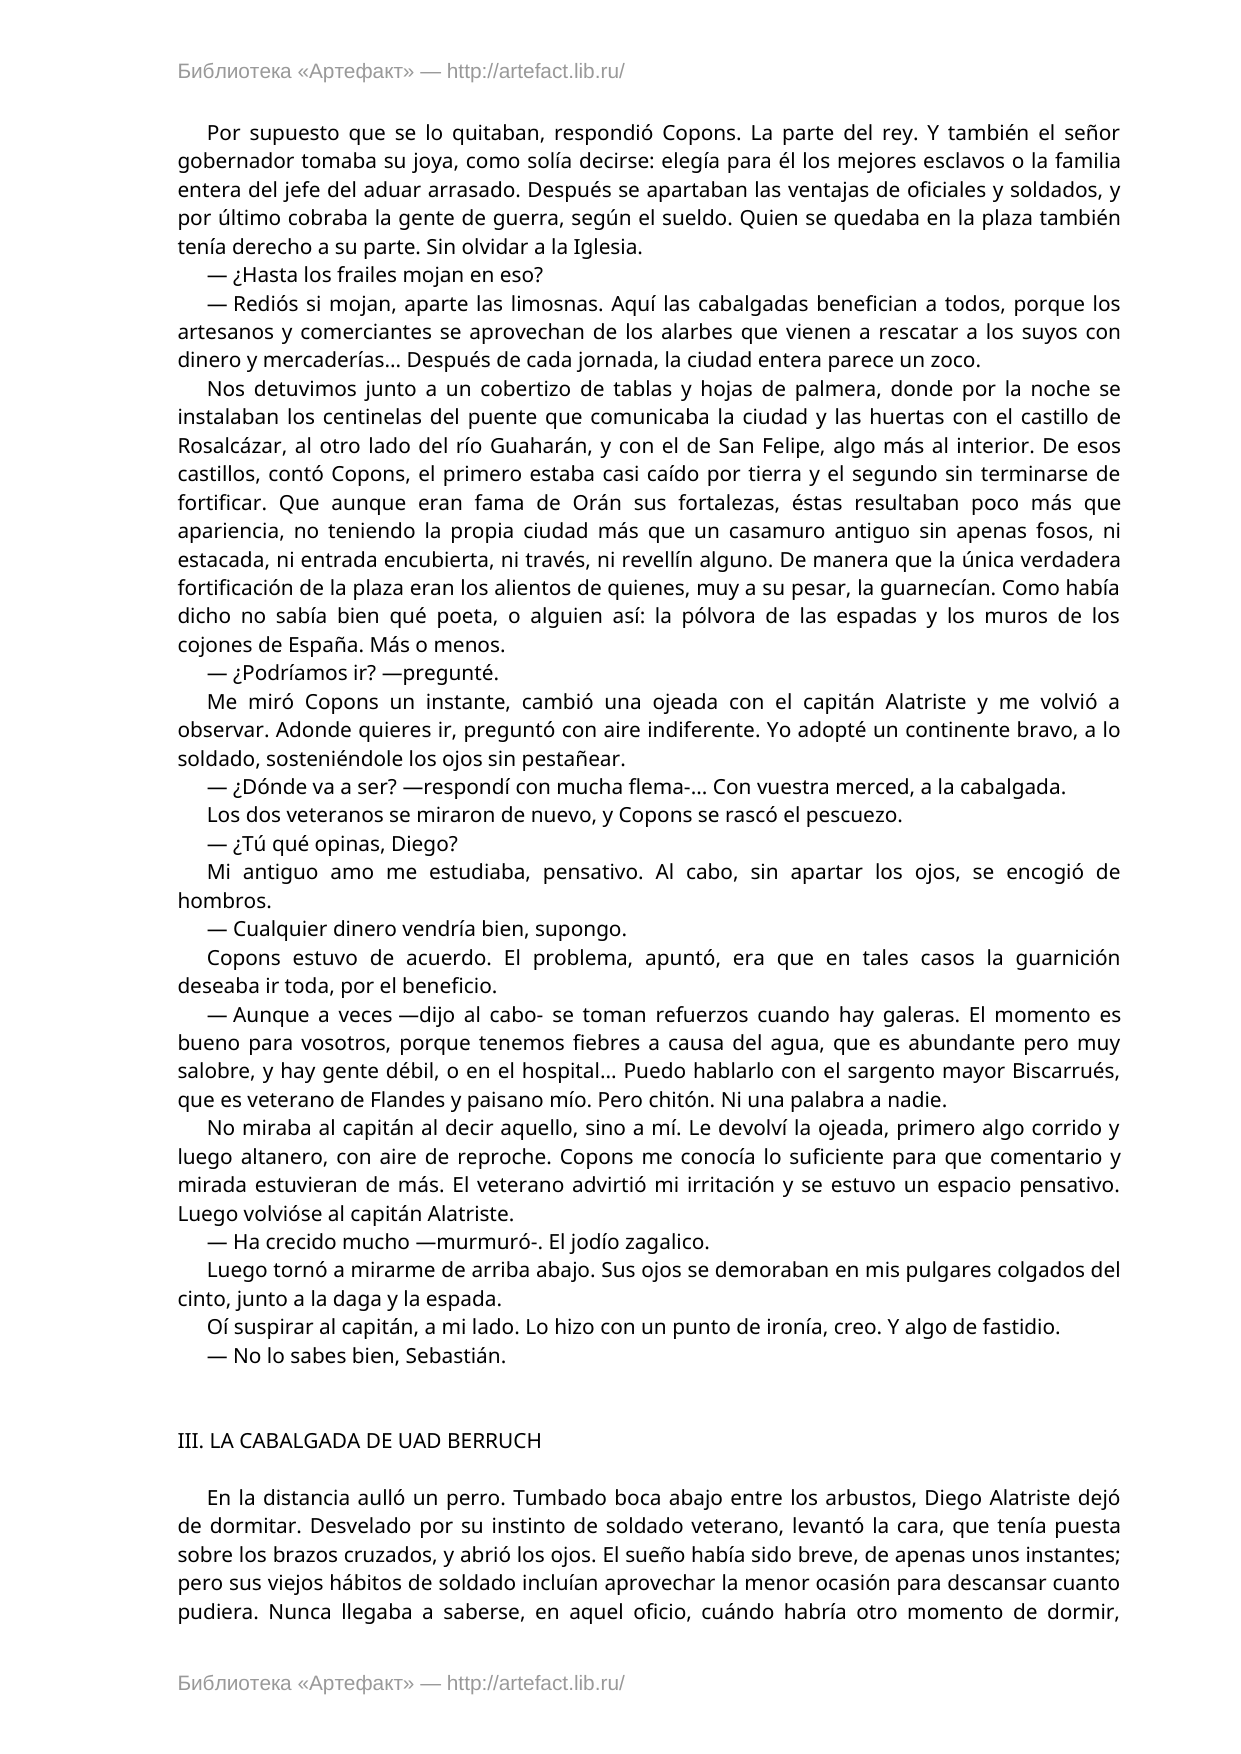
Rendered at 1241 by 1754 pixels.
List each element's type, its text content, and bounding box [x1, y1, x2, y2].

text Copons estuvo de acuerdo. El problema, apuntó, era que en tales casos la guarnición deseaba ir toda, por el beneficio. [177, 943, 1122, 1000]
subtitle III. LA CABALGADA DE UAD BERRUCH [177, 1426, 1122, 1455]
text Nos detuvimos junto a un cobertizo de tablas y hojas de palmera, donde por la noche se instalaban los centinelas del puente que comunicaba la ciudad y las huertas con el castillo de Rosalcázar, al otro lado del río Guaharán, y con el de San Felipe, algo más al interior. De esos castillos, contó Copons, el primero estaba casi caído por tierra y el segundo sin terminarse de fortificar. Que aunque eran fama de Orán sus fortalezas, éstas resultaban poco más que apariencia, no teniendo la propia ciudad más que un casamuro antiguo sin apenas fosos, ni estacada, ni entrada encubierta, ni través, ni revellín alguno. De manera que la única verdadera fortificación de la plaza eran los alientos de quienes, muy a su pesar, la guarnecían. Como había dicho no sabía bien qué poeta, o alguien así: la pólvora de las espadas y los muros de los cojones de España. Más o menos. [177, 374, 1122, 658]
text Los dos veteranos se miraron de nuevo, y Copons se rascó el pescuezo. [177, 801, 1122, 829]
text Luego tornó a mirarme de arriba abajo. Sus ojos se demoraban en mis pulgares colgados del cinto, junto a la daga y la espada. [177, 1256, 1122, 1312]
text No miraba al capitán al decir aquello, sino a mí. Le devolví la ojeada, primero algo corrido y luego altanero, con aire de reproche. Copons me conocía lo suficiente para que comentario y mirada estuvieran de más. El veterano advirtió mi irritación y se estuvo un espacio pensativo. Luego volvióse al capitán Alatriste. [177, 1113, 1122, 1227]
text — ¿Hasta los frailes mojan en eso? [177, 260, 1122, 289]
text — Rediós si mojan, aparte las limosnas. Aquí las cabalgadas benefician a todos, porque los artesanos y comerciantes se aprovechan de los alarbes que vienen a rescatar a los suyos con dinero y mercaderías... Después de cada jornada, la ciudad entera parece un zoco. [177, 289, 1122, 374]
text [177, 1483, 1122, 1625]
text — ¿Tú qué opinas, Diego? [177, 829, 1122, 857]
text — No lo sabes bien, Sebastián. [177, 1341, 1122, 1369]
text Oí suspirar al capitán, a mi lado. Lo hizo con un punto de ironía, creo. Y algo de fastidio. [177, 1312, 1122, 1341]
text — Cualquier dinero vendría bien, supongo. [177, 914, 1122, 943]
text — Aunque a veces —dijo al cabo- se toman refuerzos cuando hay galeras. El momento es bueno para vosotros, porque tenemos fiebres a causa del agua, que es abundante pero muy salobre, y hay gente débil, o en el hospital... Puedo hablarlo con el sargento mayor Biscarrués, que es veterano de Flandes y paisano mío. Pero chitón. Ni una palabra a nadie. [177, 1000, 1122, 1113]
text — ¿Dónde va a ser? —respondí con mucha flema-... Con vuestra merced, a la cabalgada. [177, 772, 1122, 801]
text — ¿Podríamos ir? —pregunté. [177, 658, 1122, 687]
text Por supuesto que se lo quitaban, respondió Copons. La parte del rey. Y también el señor gobernador tomaba su joya, como solía decirse: elegía para él los mejores esclavos o la familia entera del jefe del aduar arrasado. Después se apartaban las ventajas de oficiales y soldados, y por último cobraba la gente de guerra, según el sueldo. Quien se quedaba en la plaza también tenía derecho a su parte. Sin olvidar a la Iglesia. [177, 118, 1122, 260]
text Mi antiguo amo me estudiaba, pensativo. Al cabo, sin apartar los ojos, se encogió de hombros. [177, 857, 1122, 914]
text Me miró Copons un instante, cambió una ojeada con el capitán Alatriste y me volvió a observar. Adonde quieres ir, preguntó con aire indiferente. Yo adopté un continente bravo, a lo soldado, sosteniéndole los ojos sin pestañear. [177, 687, 1122, 772]
text — Ha crecido mucho —murmuró-. El jodío zagalico. [177, 1227, 1122, 1256]
